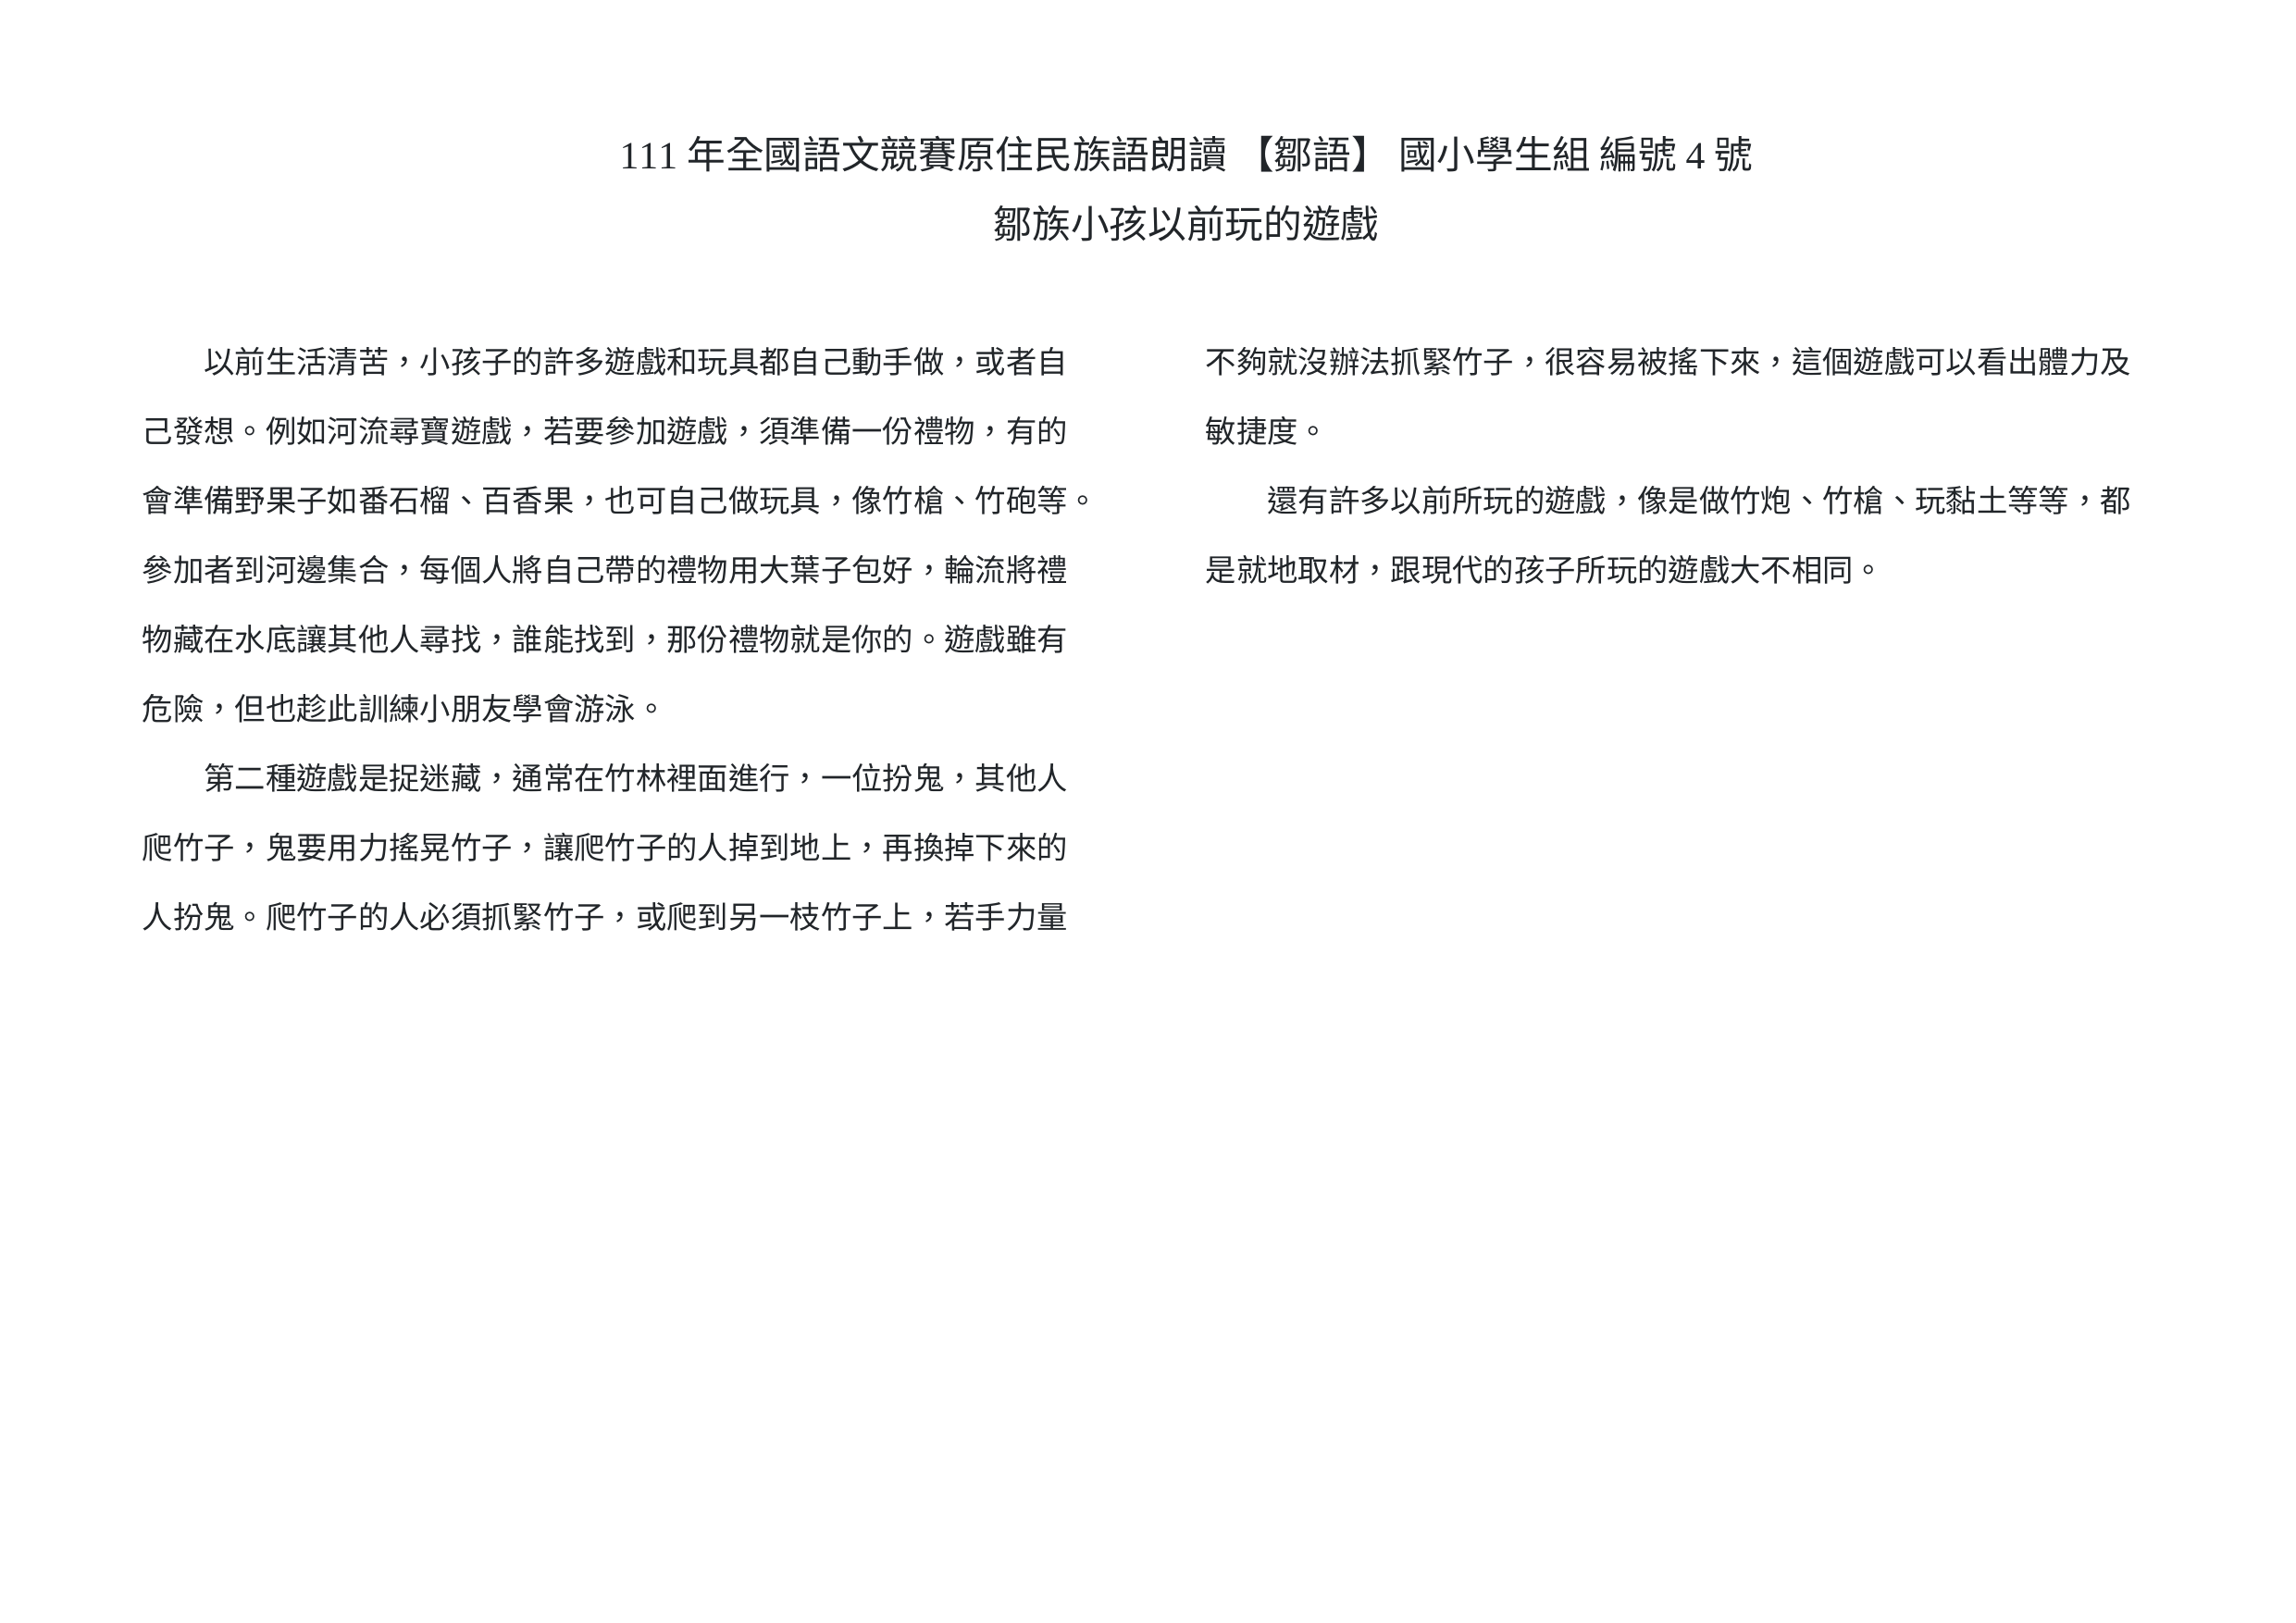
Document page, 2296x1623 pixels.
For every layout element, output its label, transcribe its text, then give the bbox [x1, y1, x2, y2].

text 111 年全國語文競賽原住民族語朗讀 【鄒語】 國小學生組 編號 4 號 [142, 118, 2153, 187]
text 鄒族小孩以前玩的遊戲 [142, 187, 2153, 256]
text 第二種遊戲是捉迷藏，通常在竹林裡面進行，一位扮鬼，其他人爬竹子，鬼要用力搖晃竹子，讓爬竹子的人掉到地上，再換掉下來的人扮鬼。爬竹子的人必須抓緊竹子，或爬到另一枝竹子上，若手力量不夠就沒辦法抓緊竹子，很容易被搖下來，這個遊戲可以看出體力及敏捷度。 [142, 742, 1090, 950]
text 還有許多以前所玩的遊戲，像是做竹炮、竹槍、玩黏土等等，都是就地取材，跟現代的孩子所玩的遊戲大不相同。 [1206, 465, 2153, 603]
text 第二種遊戲是捉迷藏，通常在竹林裡面進行，一位扮鬼，其他人爬竹子，鬼要用力搖晃竹子，讓爬竹子的人掉到地上，再換掉下來的人扮鬼。爬竹子的人必須抓緊竹子，或爬到另一枝竹子上，若手力量不夠就沒辦法抓緊竹子，很容易被搖下來，這個遊戲可以看出體力及敏捷度。 [1206, 326, 2153, 465]
text 以前生活清苦，小孩子的許多遊戲和玩具都自己動手做，或者自己發想。例如河流尋寶遊戲，若要參加遊戲，須準備一份禮物，有的會準備野果子如番石榴、百香果，也可自己做玩具，像竹槍、竹砲等。參加者到河邊集合，每個人將自己帶的禮物用大葉子包好，輪流將禮物藏在水底讓其他人尋找，誰能找到，那份禮物就是你的。遊戲雖有危險，但也趁此訓練小朋友學會游泳。 [142, 326, 1090, 742]
